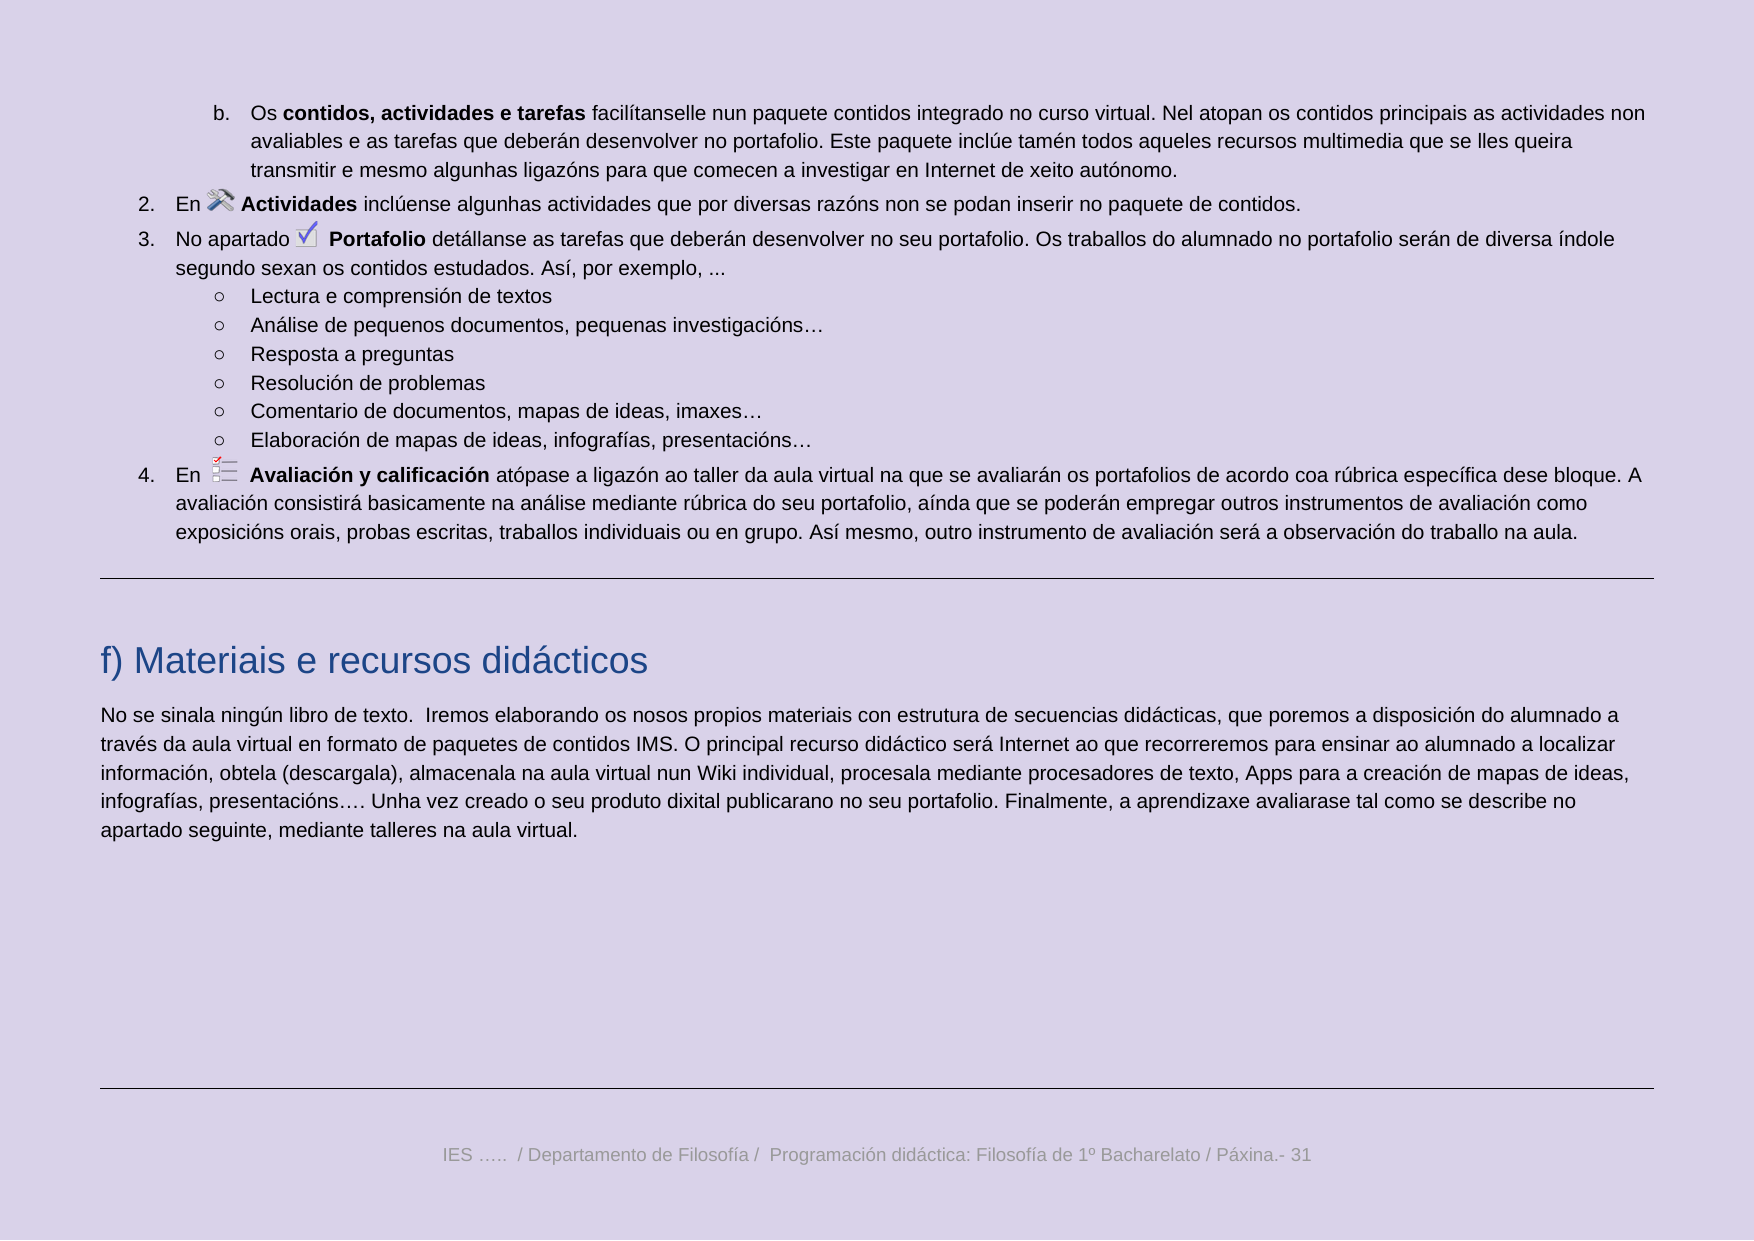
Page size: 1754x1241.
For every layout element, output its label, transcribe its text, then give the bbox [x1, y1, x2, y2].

list Resolución de problemas [213, 371, 1654, 394]
list En Avaliación y calificación atópase a ligazón ao taller da aula virtual na que se avaliarán os portafolios de acordo coa rúbrica específica dese bloque. A avaliación consistirá basicamente na análise mediante rúbrica do seu portafolio, aínda que se poderán empregar outros instrumentos de avaliación como exposicións orais, probas escritas, traballos individuais ou en grupo. Así mesmo, outro instrumento de avaliación será a observación do traballo na aula. [138, 457, 1654, 544]
list Os contidos, actividades e tarefas facilítanselle nun paquete contidos integrado no curso virtual. Nel atopan os contidos principais as actividades non avaliables e as tarefas que deberán desenvolver no portafolio. Este paquete inclúe tamén todos aqueles recursos multimedia que se lles queira transmitir e mesmo algunhas ligazóns para que comecen a investigar en Internet de xeito autónomo. [213, 100, 1654, 182]
picture [212, 456, 238, 482]
list Comentario de documentos, mapas de ideas, imaxes… [213, 399, 1654, 423]
list Lectura e comprensión de textos [213, 284, 1654, 308]
list Resposta a preguntas [213, 342, 1654, 366]
picture [295, 221, 318, 247]
subtitle f) Materiais e recursos didácticos [100, 638, 1654, 681]
list Elaboración de mapas de ideas, infografías, presentacións… [213, 428, 1654, 452]
list En Actividades inclúense algunhas actividades que por diversas razóns non se podan inserir no paquete de contidos. [138, 187, 1654, 216]
list Análise de pequenos documentos, pequenas investigacións… [213, 313, 1654, 337]
picture [206, 186, 235, 212]
list No apartado Portafolio detállanse as tarefas que deberán desenvolver no seu portafolio. Os traballos do alumnado no portafolio serán de diversa índole segundo sexan os contidos estudados. Así, por exemplo, ... [138, 221, 1654, 279]
text No se sinala ningún libro de texto. Iremos elaborando os nosos propios materiais con estrutura de secuencias didácticas, que poremos a disposición do alumnado a través da aula virtual en formato de paquetes de contidos IMS. O principal recurso didáctico será Internet ao que recorreremos para ensinar ao alumnado a localizar información, obtela (descargala), almacenala na aula virtual nun Wiki individual, procesala mediante procesadores de texto, Apps para a creación de mapas de ideas, infografías, presentacións…. Unha vez creado o seu produto dixital publicarano no seu portafolio. Finalmente, a aprendizaxe avaliarase tal como se describe no apartado seguinte, mediante talleres na aula virtual. [100, 703, 1654, 842]
